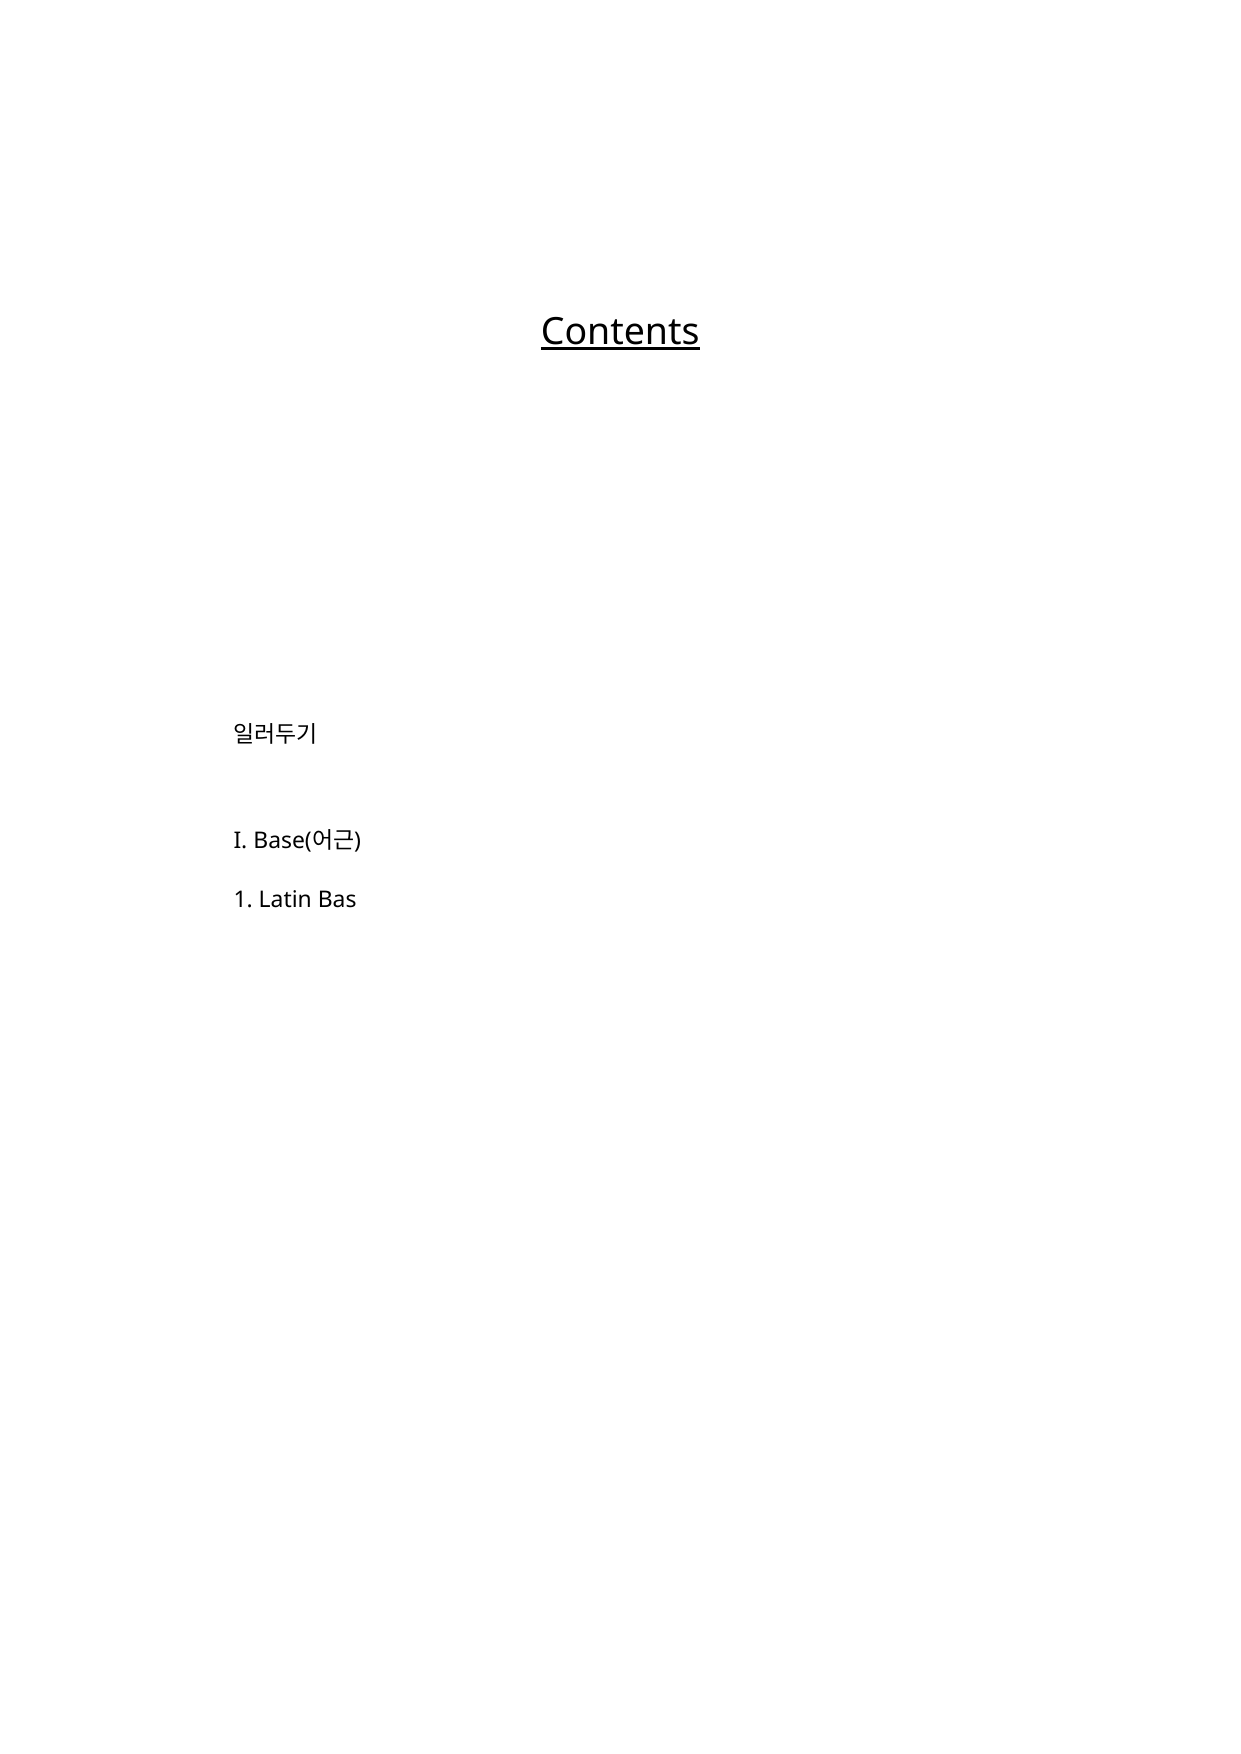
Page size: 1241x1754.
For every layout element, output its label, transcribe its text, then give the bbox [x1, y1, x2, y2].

text 일러두기 [233, 716, 1090, 749]
text I. Base(어근) [233, 821, 1090, 855]
text Contents [150, 304, 1090, 355]
text 1. Latin Bas [233, 883, 1090, 914]
